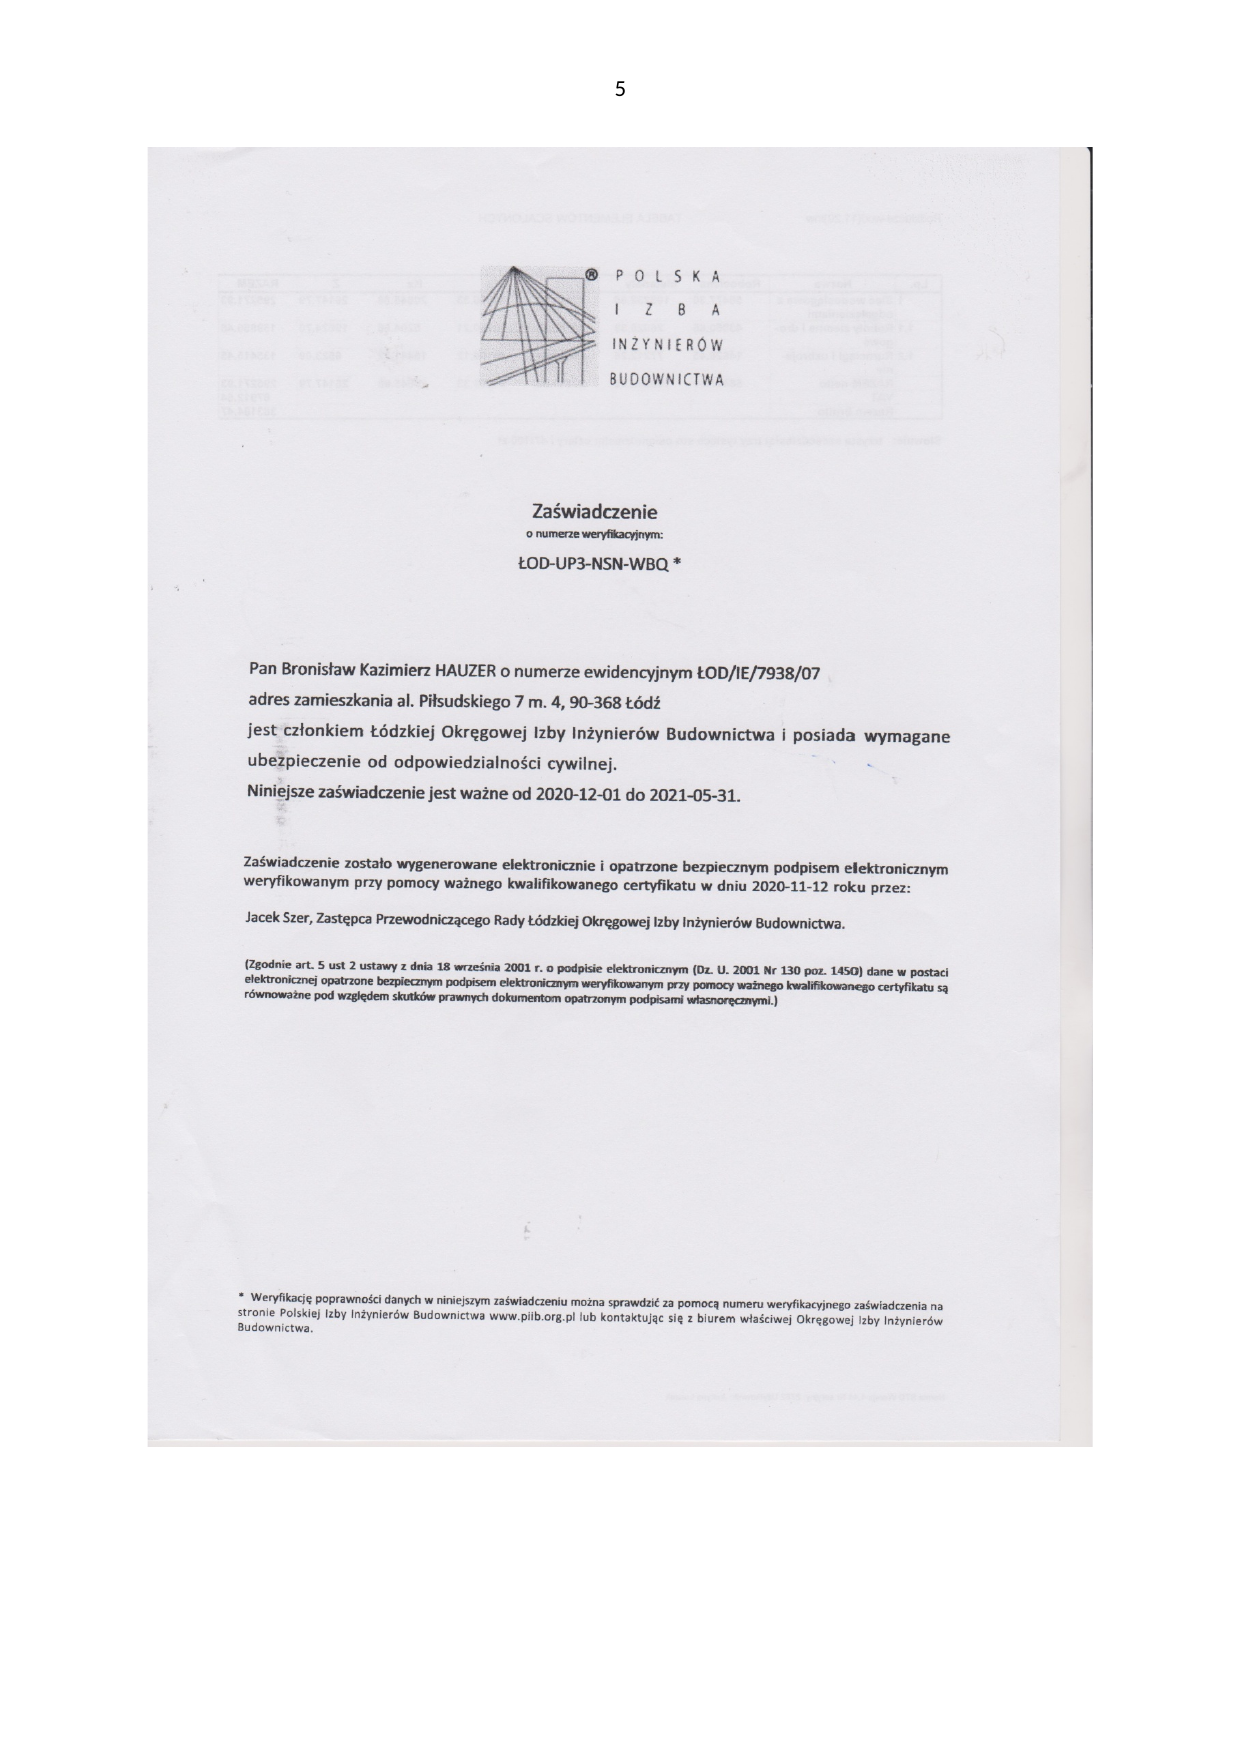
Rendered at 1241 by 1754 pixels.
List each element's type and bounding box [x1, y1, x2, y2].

picture [147, 147, 1093, 1447]
